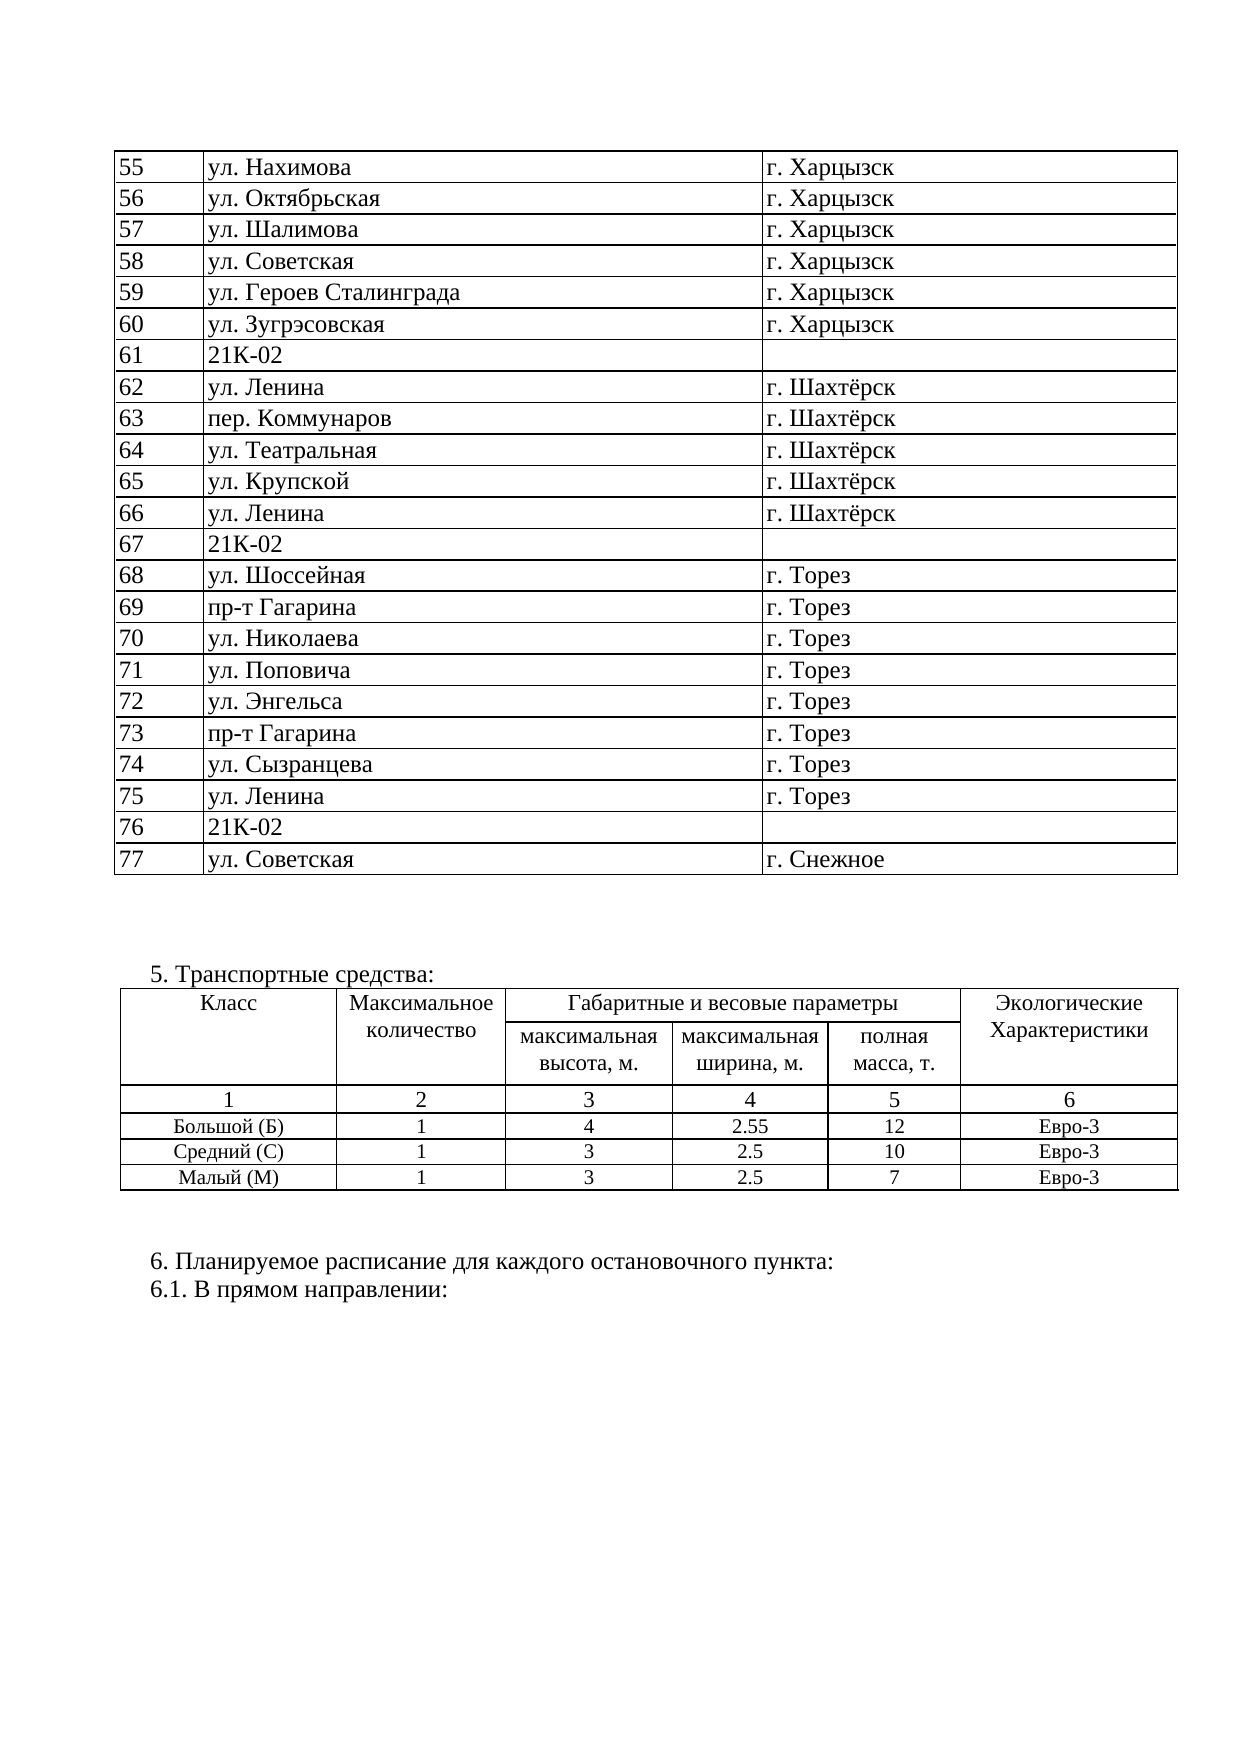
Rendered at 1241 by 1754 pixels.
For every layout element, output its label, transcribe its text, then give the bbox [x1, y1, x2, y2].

table_cell ул. Николаева [204, 623, 762, 653]
table_cell ул. Ленина [204, 781, 762, 811]
table_cell 67 [115, 529, 203, 559]
table_cell 4 [673, 1086, 827, 1112]
table_cell 56 [115, 183, 203, 213]
table_cell 2 [337, 1086, 505, 1112]
table_cell г. Харцызск [763, 244, 1177, 276]
table_cell г. Торез [763, 779, 1177, 811]
table_cell [763, 811, 1177, 842]
table_header Габаритные и весовые параметры [506, 989, 960, 1021]
table_cell 2.5 [673, 1140, 827, 1163]
table_cell ул. Крупской [204, 466, 762, 496]
table_cell г. Торез [763, 653, 1177, 685]
table_cell ул. Героев Сталинграда [204, 277, 762, 307]
text 6.1. В прямом направлении: [150, 1274, 1090, 1303]
table_cell полная масса, т. [829, 1023, 960, 1084]
table_cell 1 [337, 1140, 505, 1163]
table_cell Средний (С) [121, 1140, 336, 1163]
table_cell 55 [115, 152, 203, 181]
table_cell 71 [115, 654, 203, 685]
table_cell пер. Коммунаров [204, 403, 762, 433]
table_cell 73 [115, 717, 203, 748]
table_cell 7 [829, 1165, 960, 1189]
table_cell 58 [115, 245, 203, 276]
table_cell г. Торез [763, 716, 1177, 748]
table_cell ул. Шоссейная [204, 561, 762, 590]
table_cell 61 [115, 340, 203, 370]
table_cell 4 [506, 1114, 672, 1138]
table_cell ул. Сызранцева [204, 749, 762, 779]
table_cell 76 [115, 812, 203, 842]
table_cell Евро-3 [961, 1114, 1177, 1138]
table_cell Евро-3 [961, 1140, 1177, 1163]
table_cell г. Шахтёрск [763, 465, 1177, 496]
table_cell пр-т Гагарина [204, 718, 762, 748]
table_cell 64 [115, 434, 203, 464]
table_cell г. Шахтёрск [763, 370, 1177, 402]
text 6. Планируемое расписание для каждого остановочного пункта: [150, 1246, 1090, 1274]
table_cell г. Харцызск [763, 152, 1177, 181]
table_header Максимальное количество [337, 989, 505, 1084]
table_cell 12 [829, 1114, 960, 1138]
table_cell ул. Ленина [204, 498, 762, 527]
table_cell [763, 339, 1177, 370]
table_cell г. Торез [763, 559, 1177, 590]
table_cell 62 [115, 371, 203, 402]
table_cell 1 [121, 1086, 336, 1112]
text 5. Транспортные средства: [150, 959, 1090, 988]
table_cell ул. Советская [204, 246, 762, 276]
table_cell 2.5 [673, 1165, 827, 1189]
table_cell г. Торез [763, 748, 1177, 779]
table_cell 6 [961, 1086, 1177, 1112]
table_cell 75 [115, 780, 203, 811]
table_cell 74 [115, 749, 203, 779]
table_cell 21К-02 [204, 529, 762, 559]
table_cell 21К-02 [204, 340, 762, 370]
table_cell г. Харцызск [763, 307, 1177, 339]
table_cell 66 [115, 497, 203, 527]
table_cell 1 [337, 1165, 505, 1189]
table_cell г. Харцызск [763, 181, 1177, 213]
table_cell 72 [115, 686, 203, 716]
table_cell ул. Октябрьская [204, 183, 762, 213]
table_cell максимальная высота, м. [506, 1023, 672, 1084]
table_header Класс [121, 989, 336, 1084]
table_cell ул. Советская [204, 844, 762, 873]
table_cell ул. Зугрэсовская [204, 309, 762, 339]
table_cell г. Шахтёрск [763, 496, 1177, 527]
table_header Экологические Характеристики [961, 989, 1177, 1084]
table_cell Большой (Б) [121, 1114, 336, 1138]
table_cell 3 [506, 1140, 672, 1163]
table_cell г. Снежное [763, 842, 1177, 873]
table_cell 63 [115, 403, 203, 433]
table_cell 68 [115, 560, 203, 590]
table_cell [763, 528, 1177, 559]
table_cell г. Шахтёрск [763, 433, 1177, 464]
table_cell максимальная ширина, м. [673, 1023, 827, 1084]
table_cell 70 [115, 623, 203, 653]
table_cell г. Торез [763, 622, 1177, 653]
table_cell г. Харцызск [763, 213, 1177, 244]
table_cell 5 [829, 1086, 960, 1112]
table_cell 21К-02 [204, 812, 762, 842]
table_cell ул. Шалимова [204, 215, 762, 244]
table_cell г. Торез [763, 590, 1177, 622]
table_cell 3 [506, 1165, 672, 1189]
table_cell ул. Ленина [204, 372, 762, 402]
table_cell г. Торез [763, 685, 1177, 716]
table_cell г. Шахтёрск [763, 402, 1177, 433]
table_cell пр-т Гагарина [204, 592, 762, 622]
table_cell Малый (М) [121, 1165, 336, 1189]
table_cell ул. Энгельса [204, 686, 762, 716]
table_cell 10 [829, 1140, 960, 1163]
table_cell ул. Поповича [204, 655, 762, 685]
table_cell 60 [115, 308, 203, 339]
table_cell 2.55 [673, 1114, 827, 1138]
table_cell 1 [337, 1114, 505, 1138]
table_cell ул. Театральная [204, 435, 762, 464]
table_cell 59 [115, 277, 203, 307]
table_cell 57 [115, 214, 203, 244]
table_cell Евро-3 [961, 1165, 1177, 1189]
table_cell г. Харцызск [763, 276, 1177, 307]
table_cell 65 [115, 466, 203, 496]
table_cell 77 [115, 843, 203, 873]
table_cell ул. Нахимова [204, 152, 762, 181]
table_cell 3 [506, 1086, 672, 1112]
table_cell 69 [115, 591, 203, 622]
